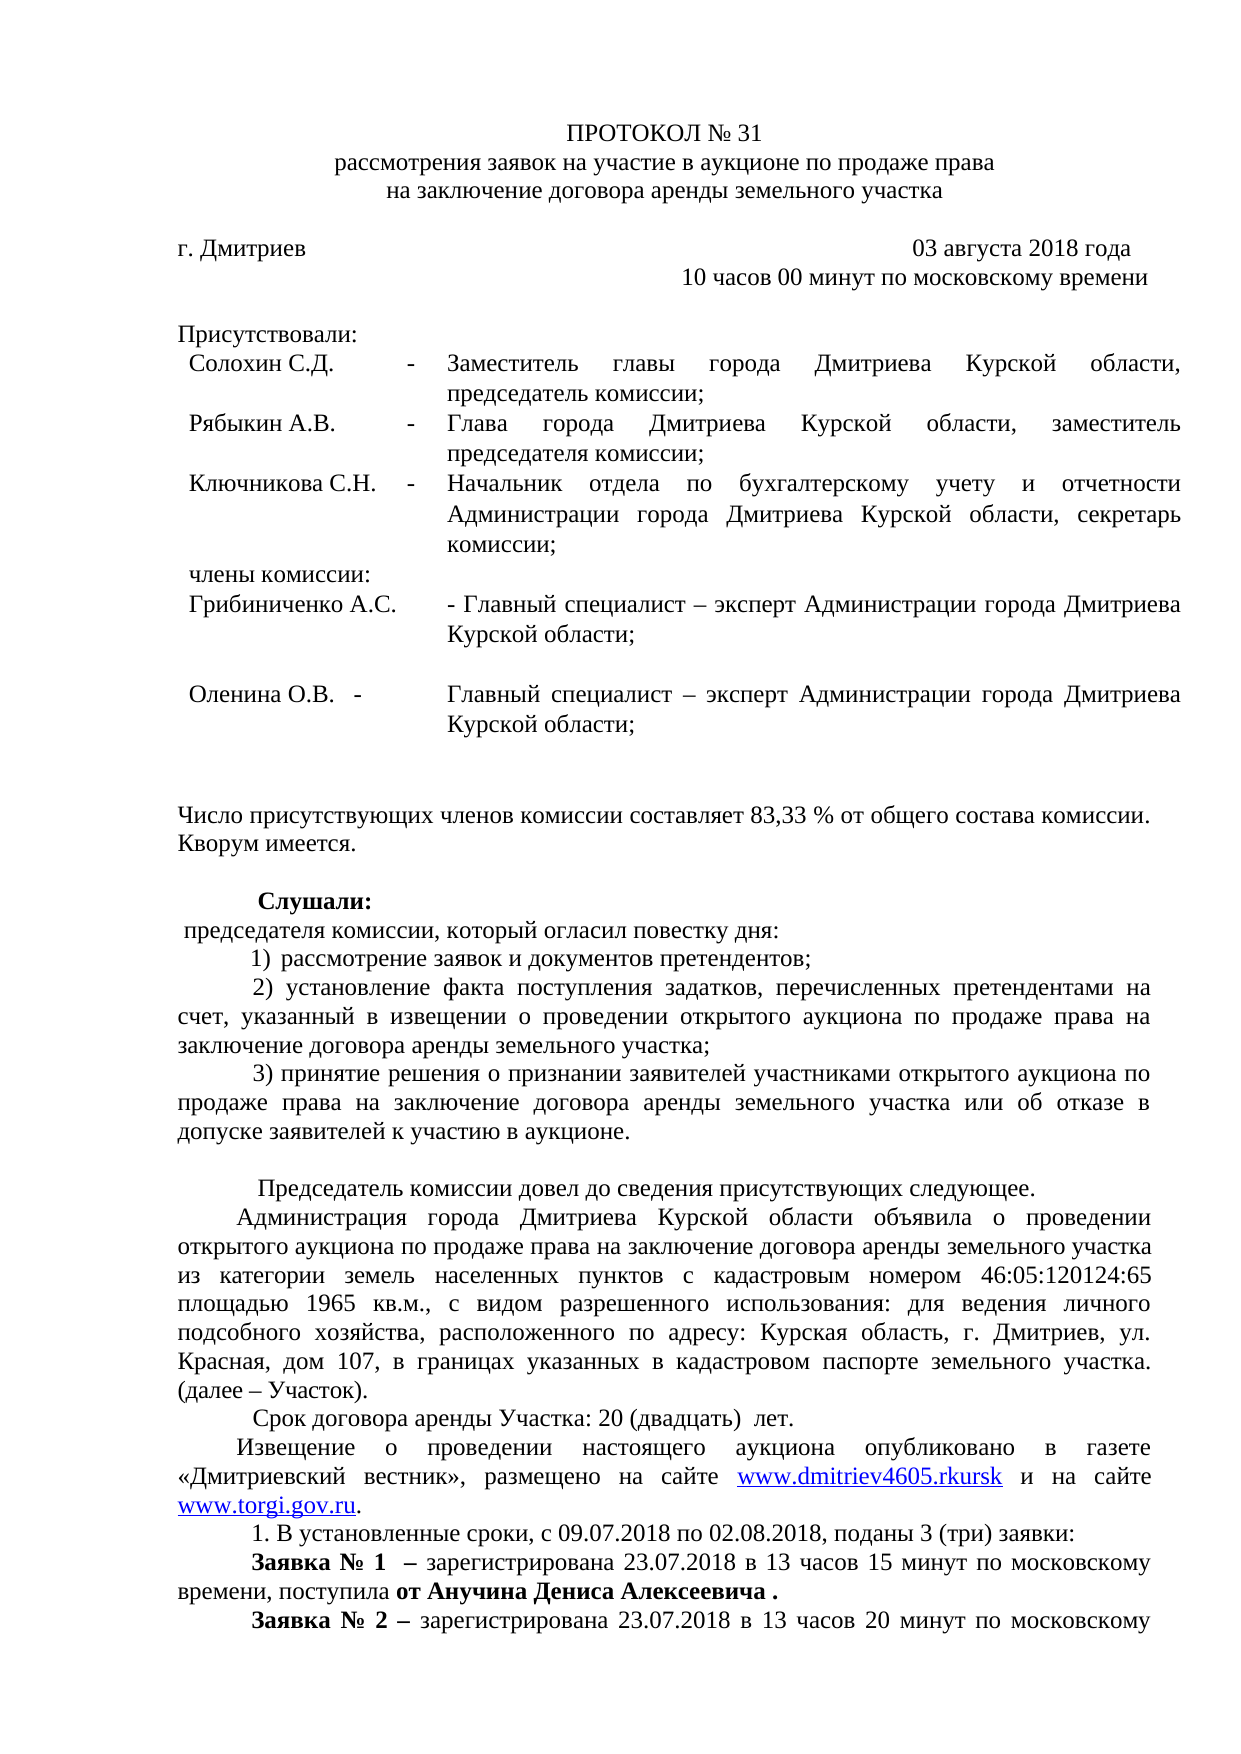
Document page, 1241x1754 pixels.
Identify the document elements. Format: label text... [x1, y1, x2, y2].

text Число присутствующих членов комиссии составляет 83,33 % от общего состава комиссии. Кворум имеется. [177, 800, 1152, 857]
list рассмотрение заявок и документов претендентов; [177, 943, 1152, 972]
text Срок договора аренды Участка: 20 (двадцать) лет. [177, 1403, 1152, 1432]
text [177, 1605, 1152, 1633]
text Слушали: [177, 886, 1152, 915]
text председателя комиссии, который огласил повестку дня: [177, 915, 1152, 943]
text 1. В установленные сроки, с 09.07.2018 по 02.08.2018, поданы 3 (три) заявки: [177, 1518, 1152, 1547]
table_header Солохин С.Д. Рябыкин А.В. [177, 348, 395, 468]
text Заявка № 1 – зарегистрирована 23.07.2018 в 13 часов 15 минут по московскому времени, поступила от Анучина Дениса Алексеевича . [177, 1547, 1152, 1605]
text Извещение о проведении настоящего аукциона опубликовано в газете «Дмитриевский вестник», размещено на сайте www.dmitriev4605.rkursk и на сайте www.torgi.gov.ru. [177, 1432, 1152, 1518]
text рассмотрения заявок на участие в аукционе по продаже права [177, 147, 1152, 176]
table_cell - Главный специалист – эксперт Администрации города Дмитриева Курской области; Главный специалист – эксперт Администрации города Дмитриева Курской области; [436, 559, 1193, 800]
text Присутствовали: [177, 319, 1152, 348]
text 2) установление факта поступления задатков, перечисленных претендентами на счет, указанный в извещении о проведении открытого аукциона по продаже права на заключение договора аренды земельного участка; [177, 972, 1152, 1058]
table_cell Начальник отдела по бухгалтерскому учету и отчетности Администрации города Дмитриева Курской области, секретарь комиссии; [436, 469, 1193, 559]
table_header - - [395, 348, 436, 468]
table_cell члены комиссии: Грибиниченко А.С. Оленина О.В. - [177, 559, 436, 800]
text 3) принятие решения о признании заявителей участниками открытого аукциона по продаже права на заключение договора аренды земельного участка или об отказе в допуске заявителей к участию в аукционе. [177, 1058, 1152, 1145]
table_cell Ключникова С.Н. [177, 469, 395, 559]
text Администрация города Дмитриева Курской области объявила о проведении открытого аукциона по продаже права на заключение договора аренды земельного участка из категории земель населенных пунктов с кадастровым номером 46:05:120124:65 площадью 1965 кв.м., с видом разрешенного использования: для ведения личного подсобного хозяйства, расположенного по адресу: Курская область, г. Дмитриев, ул. Красная, дом 107, в границах указанных в кадастровом паспорте земельного участка. (далее – Участок). [177, 1202, 1152, 1403]
table_cell - [395, 469, 436, 559]
text на заключение договора аренды земельного участка [177, 176, 1152, 204]
text ПРОТОКОЛ № 31 [177, 118, 1152, 147]
text Председатель комиссии довел до сведения присутствующих следующее. [177, 1173, 1152, 1202]
table_header Заместитель главы города Дмитриева Курской области, председатель комиссии; Глава города Дмитриева Курской области, заместитель председателя комиссии; [436, 348, 1193, 468]
text г. Дмитриев 03 августа 2018 года 10 часов 00 минут по московскому времени [177, 233, 1152, 291]
